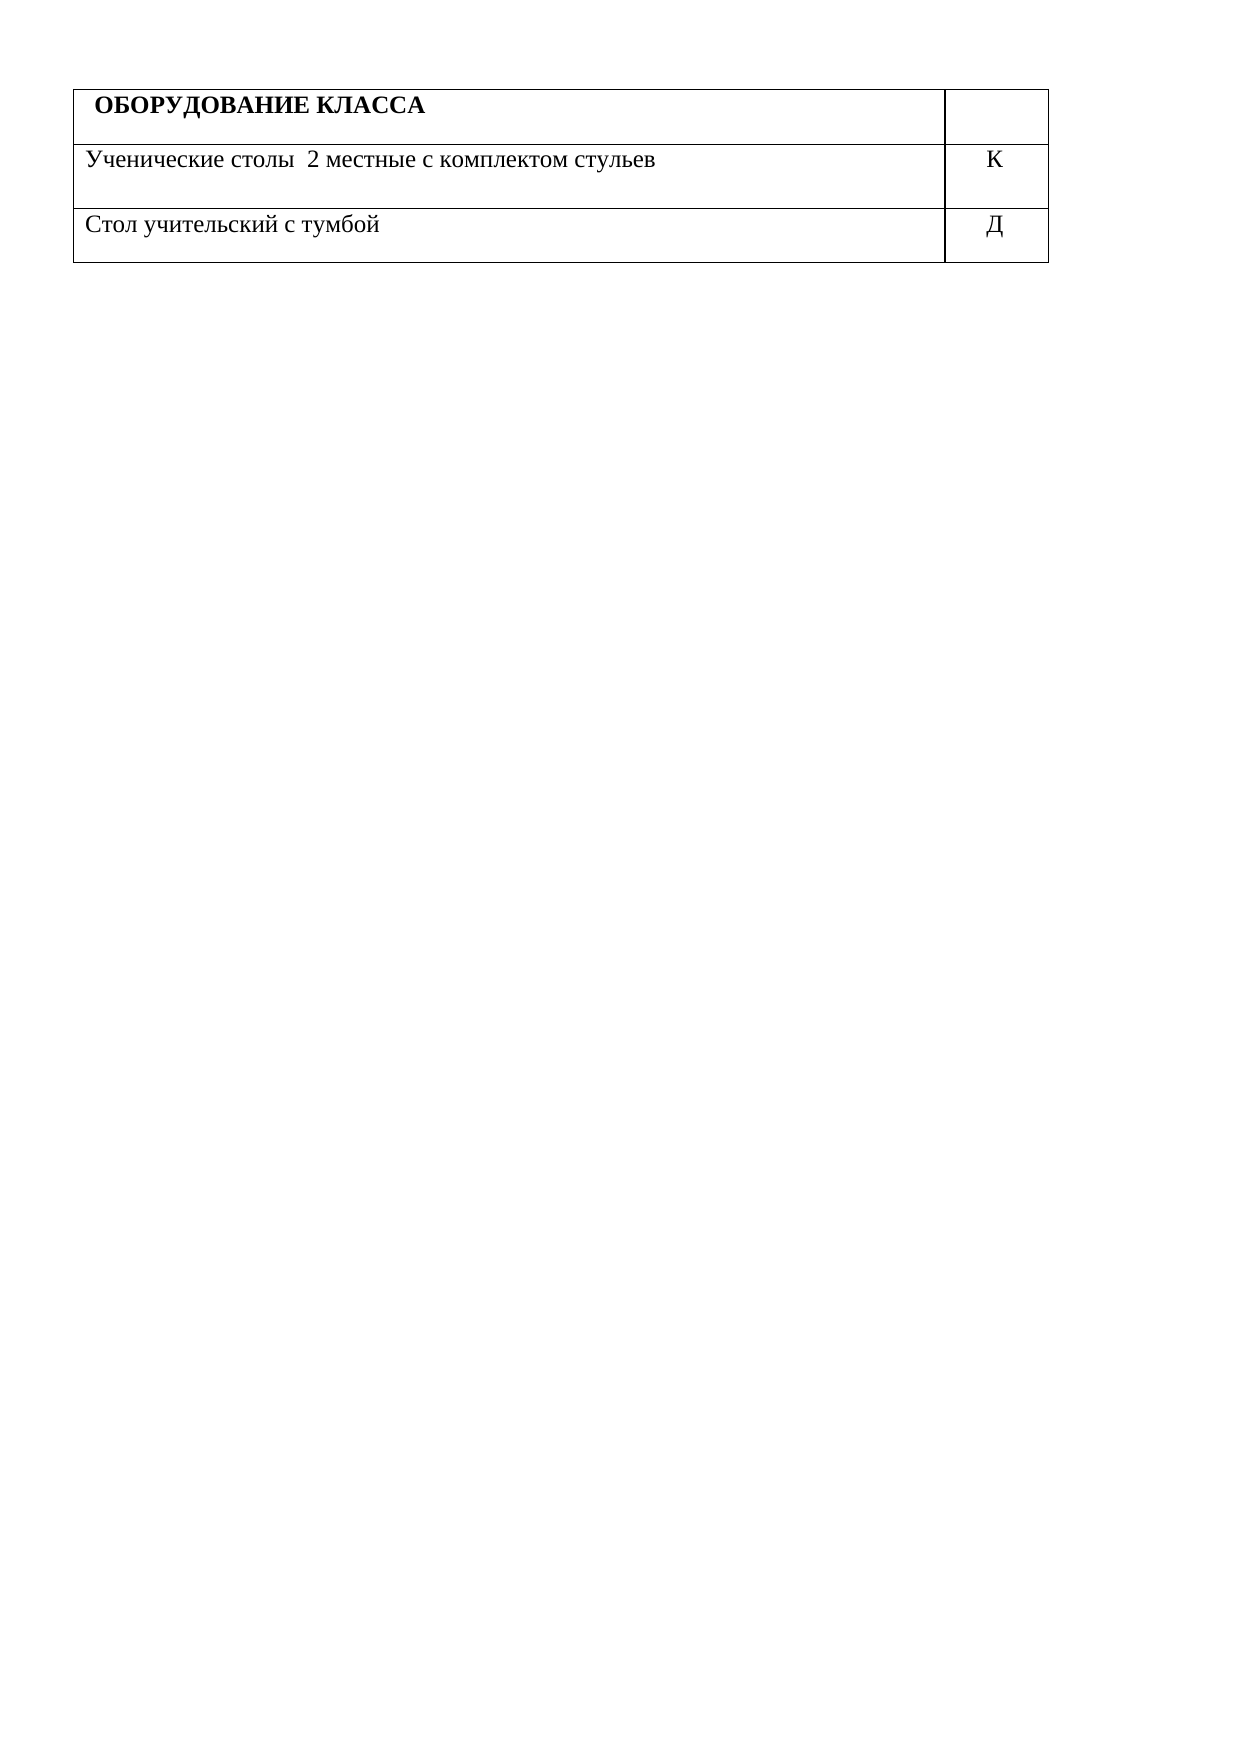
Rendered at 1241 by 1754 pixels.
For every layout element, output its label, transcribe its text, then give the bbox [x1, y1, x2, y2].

table_cell [946, 90, 1048, 143]
table_cell Ученические столы 2 местные с комплектом стульев [74, 145, 944, 208]
table_cell Стол учительский с тумбой [74, 209, 944, 262]
table_cell ОБОРУДОВАНИЕ КЛАССА [74, 90, 944, 143]
table_cell К [946, 145, 1048, 208]
table_cell Д [946, 209, 1048, 262]
